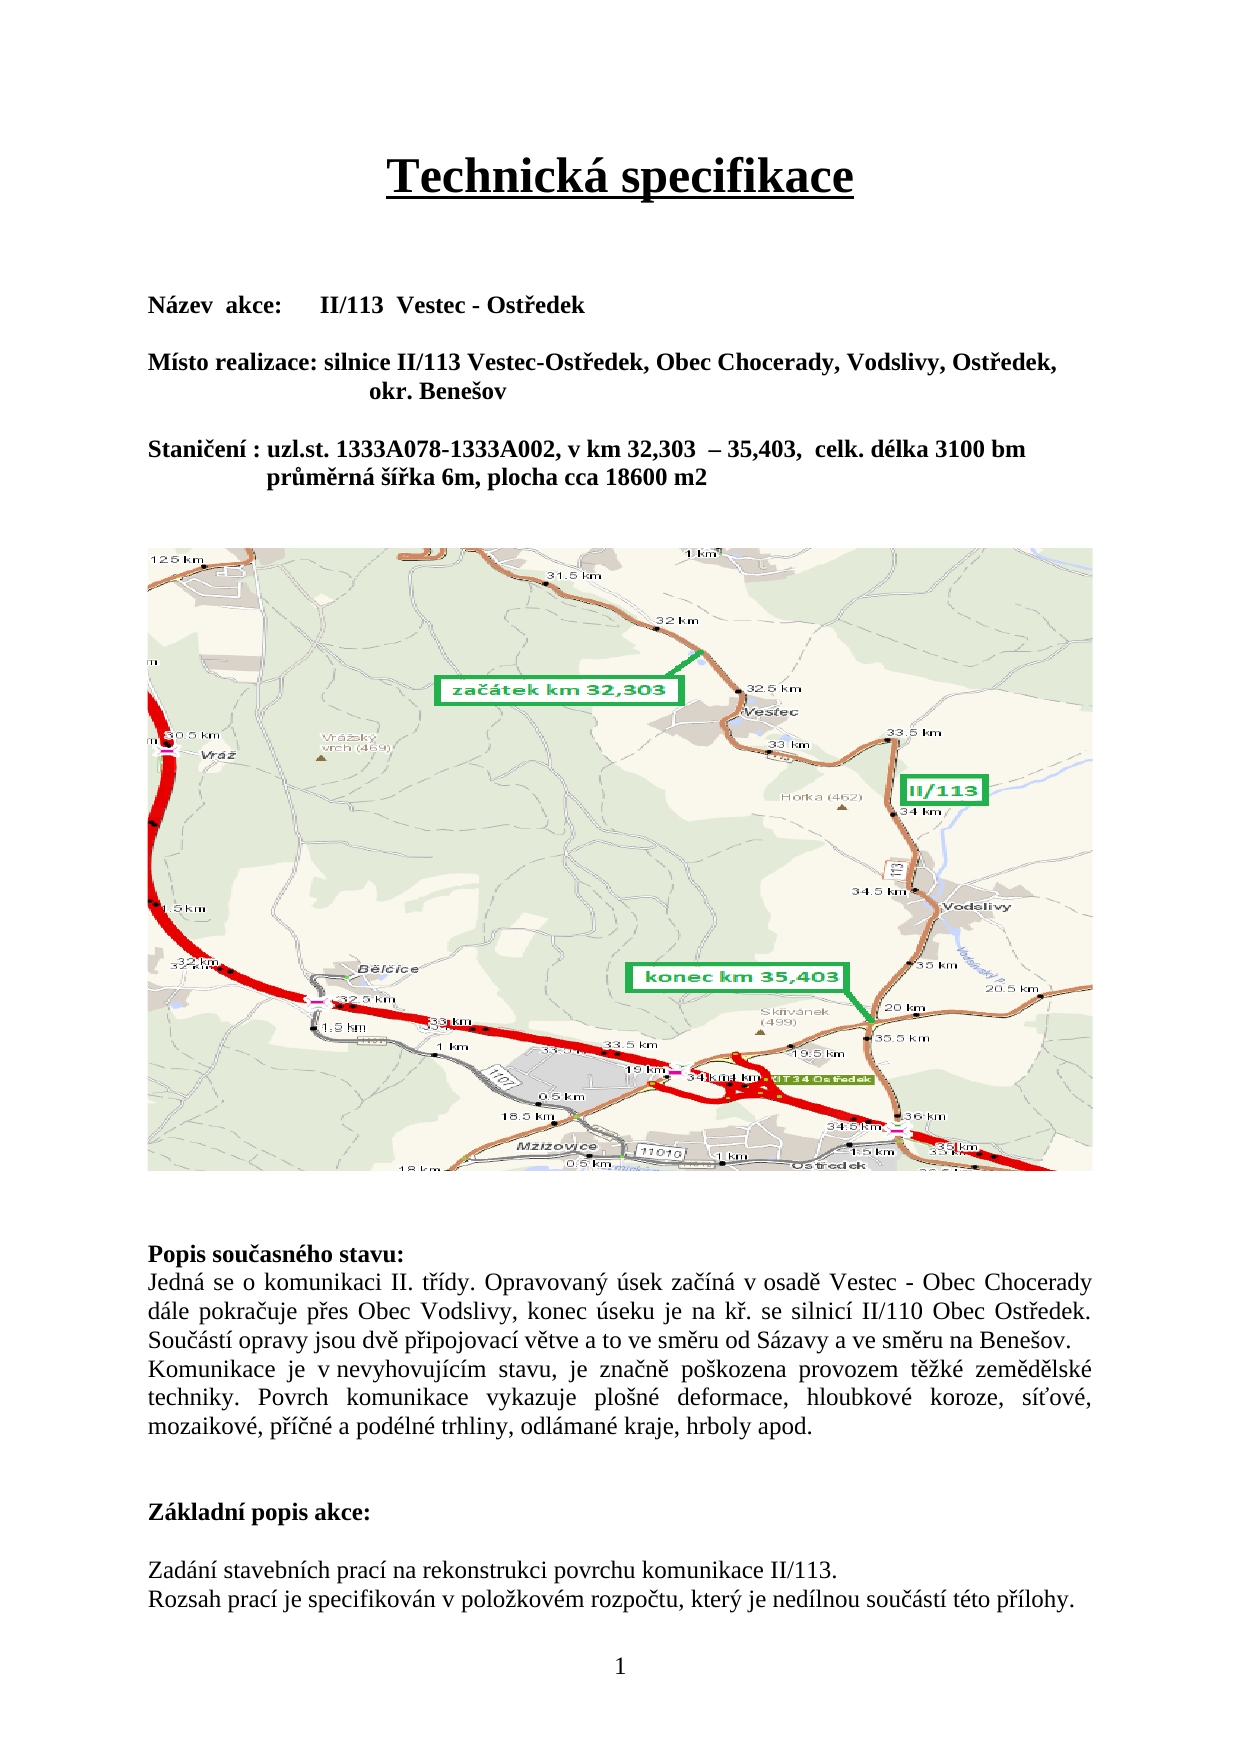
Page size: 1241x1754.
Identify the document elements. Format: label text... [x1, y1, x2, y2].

text Popis současného stavu: [148, 1239, 1092, 1267]
text Jedná se o komunikaci II. třídy. Opravovaný úsek začíná v osadě Vestec - Obec Chocerady dále pokračuje přes Obec Vodslivy, konec úseku je na kř. se silnicí II/110 Obec Ostředek. Součástí opravy jsou dvě připojovací větve a to ve směru od Sázavy a ve směru na Benešov. [148, 1267, 1092, 1354]
picture [147, 548, 1093, 1171]
text Místo realizace: silnice II/113 Vestec-Ostředek, Obec Chocerady, Vodslivy, Ostředek, okr. Benešov [148, 347, 1092, 405]
text Zadání stavebních prací na rekonstrukci povrchu komunikace II/113. [148, 1555, 1092, 1584]
text Základní popis akce: [148, 1497, 1092, 1526]
text Staničení : uzl.st. 1333A078-1333A002, v km 32,303 – 35,403, celk. délka 3100 bm [148, 434, 1092, 462]
text Název akce: II/113 Vestec - Ostředek [148, 290, 1092, 319]
text průměrná šířka 6m, plocha cca 18600 m2 [148, 462, 1092, 491]
title Technická specifikace [148, 146, 1092, 204]
text Komunikace je v nevyhovujícím stavu, je značně poškozena provozem těžké zemědělské techniky. Povrch komunikace vykazuje plošné deformace, hloubkové koroze, síťové, mozaikové, příčné a podélné trhliny, odlámané kraje, hrboly apod. [148, 1354, 1092, 1440]
text Rozsah prací je specifikován v položkovém rozpočtu, který je nedílnou součástí této přílohy. [148, 1584, 1092, 1612]
